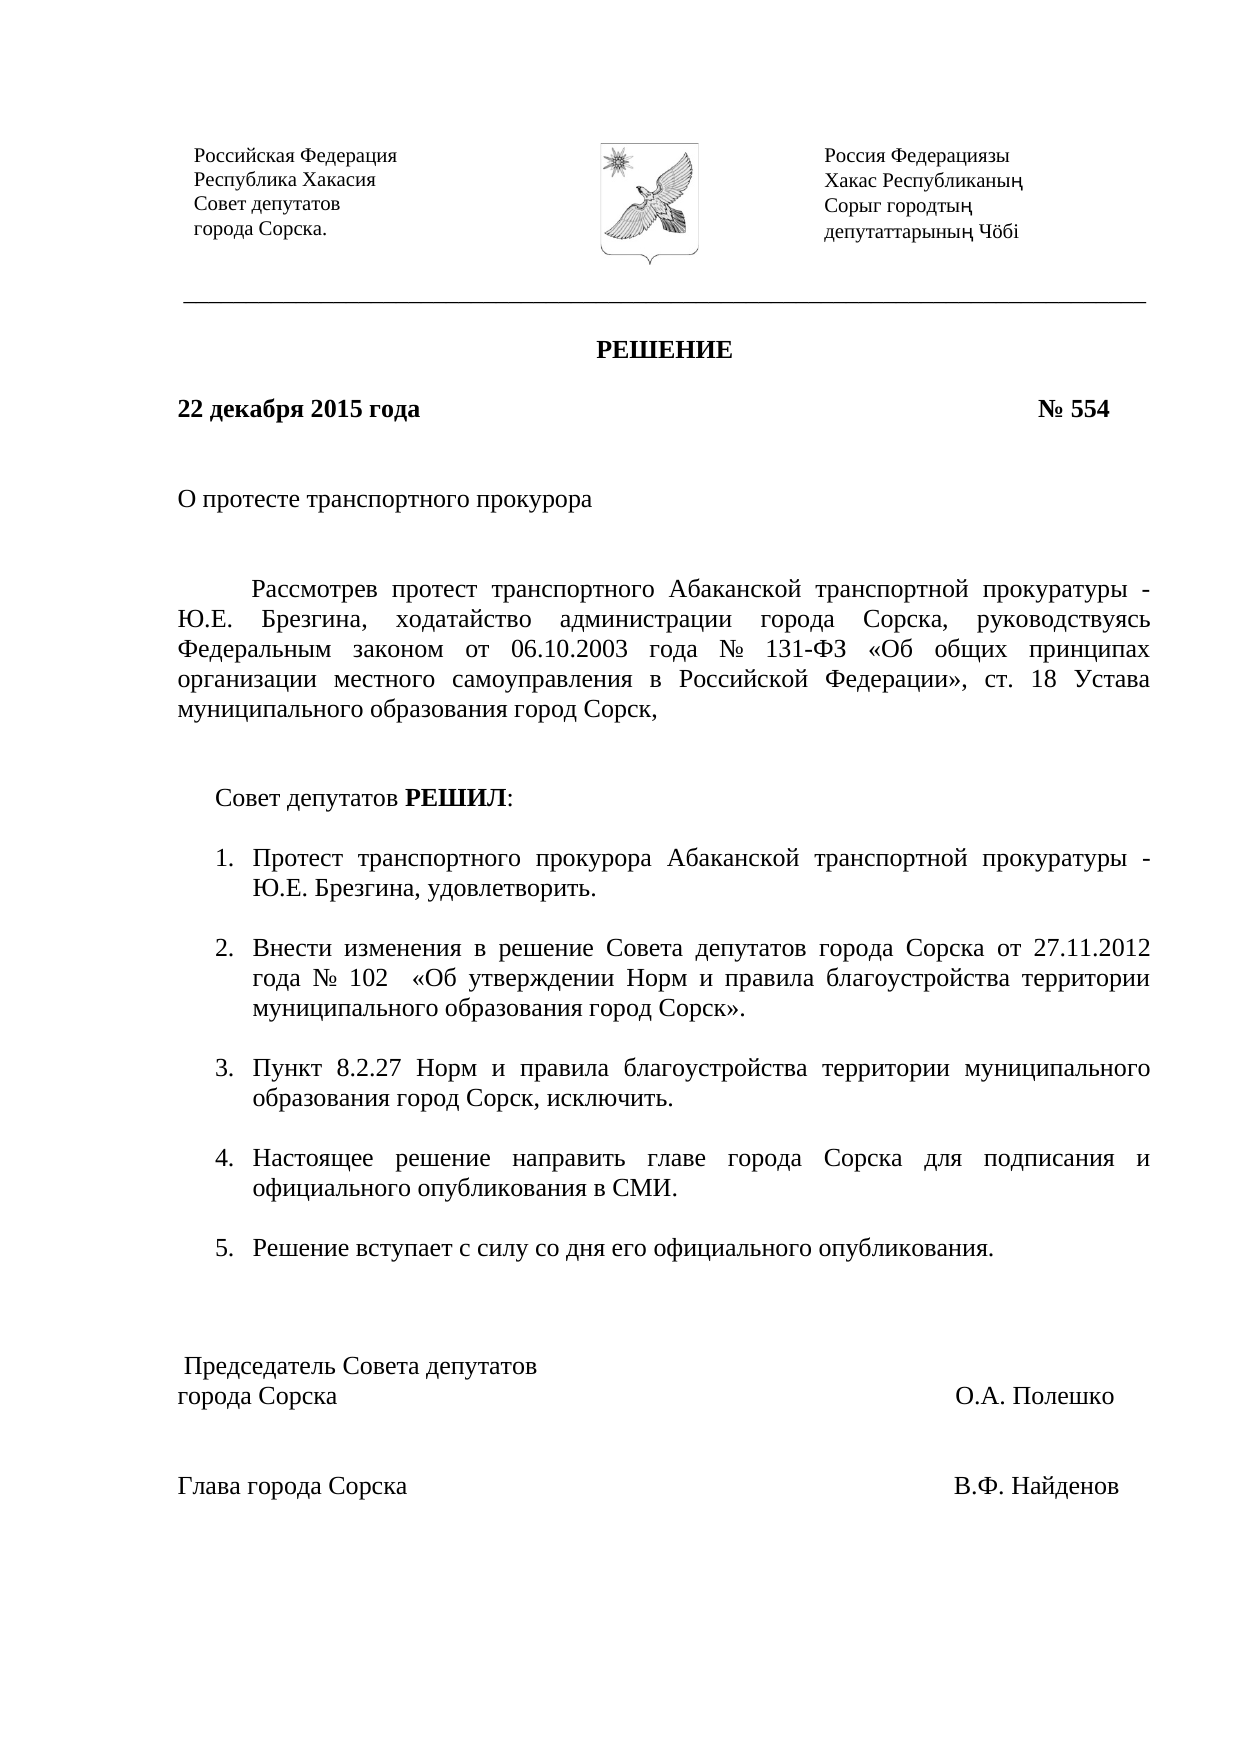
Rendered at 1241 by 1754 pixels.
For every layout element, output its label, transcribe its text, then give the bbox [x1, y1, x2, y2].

table_header Российская Федерация Республика Хакасия Совет депутатов города Сорска. [183, 119, 491, 276]
table_header [492, 119, 807, 276]
text города Сорска О.А. Полешко [177, 1380, 1152, 1410]
list Решение вступает с силу со дня его официального опубликования. [215, 1232, 1152, 1262]
picture [600, 143, 699, 265]
list Пункт 8.2.27 Норм и правила благоустройства территории муниципального образования город Сорск, исключить. [215, 1052, 1152, 1112]
table_header Россия Федерациязы Хакас Республиканың Сорыг городтың депутаттарының Чöбi [808, 119, 1146, 276]
list Внести изменения в решение Совета депутатов города Сорска от 27.11.2012 года № 102 «Об утверждении Норм и правила благоустройства территории муниципального образования город Сорск». [215, 932, 1152, 1022]
list Настоящее решение направить главе города Сорска для подписания и официального опубликования в СМИ. [215, 1142, 1152, 1202]
list Протест транспортного прокурора Абаканской транспортной прокуратуры - Ю.Е. Брезгина, удовлетворить. [215, 842, 1152, 902]
text _____________________________________________________________________________ [177, 277, 1152, 305]
text Председатель Совета депутатов [177, 1350, 1152, 1380]
text Совет депутатов РЕШИЛ: [177, 782, 1152, 812]
text Рассмотрев протест транспортного Абаканской транспортной прокуратуры -Ю.Е. Брезгина, ходатайство администрации города Сорска, руководствуясь Федеральным законом от 06.10.2003 года № 131-ФЗ «Об общих принципах организации местного самоуправления в Российской Федерации», ст. 18 Устава муниципального образования город Сорск, [177, 573, 1152, 723]
text 22 декабря 2015 года № 554 [177, 393, 1152, 423]
text Глава города Сорска В.Ф. Найденов [177, 1470, 1152, 1500]
text РЕШЕНИЕ [177, 334, 1152, 364]
text О протесте транспортного прокурора [177, 483, 1152, 513]
